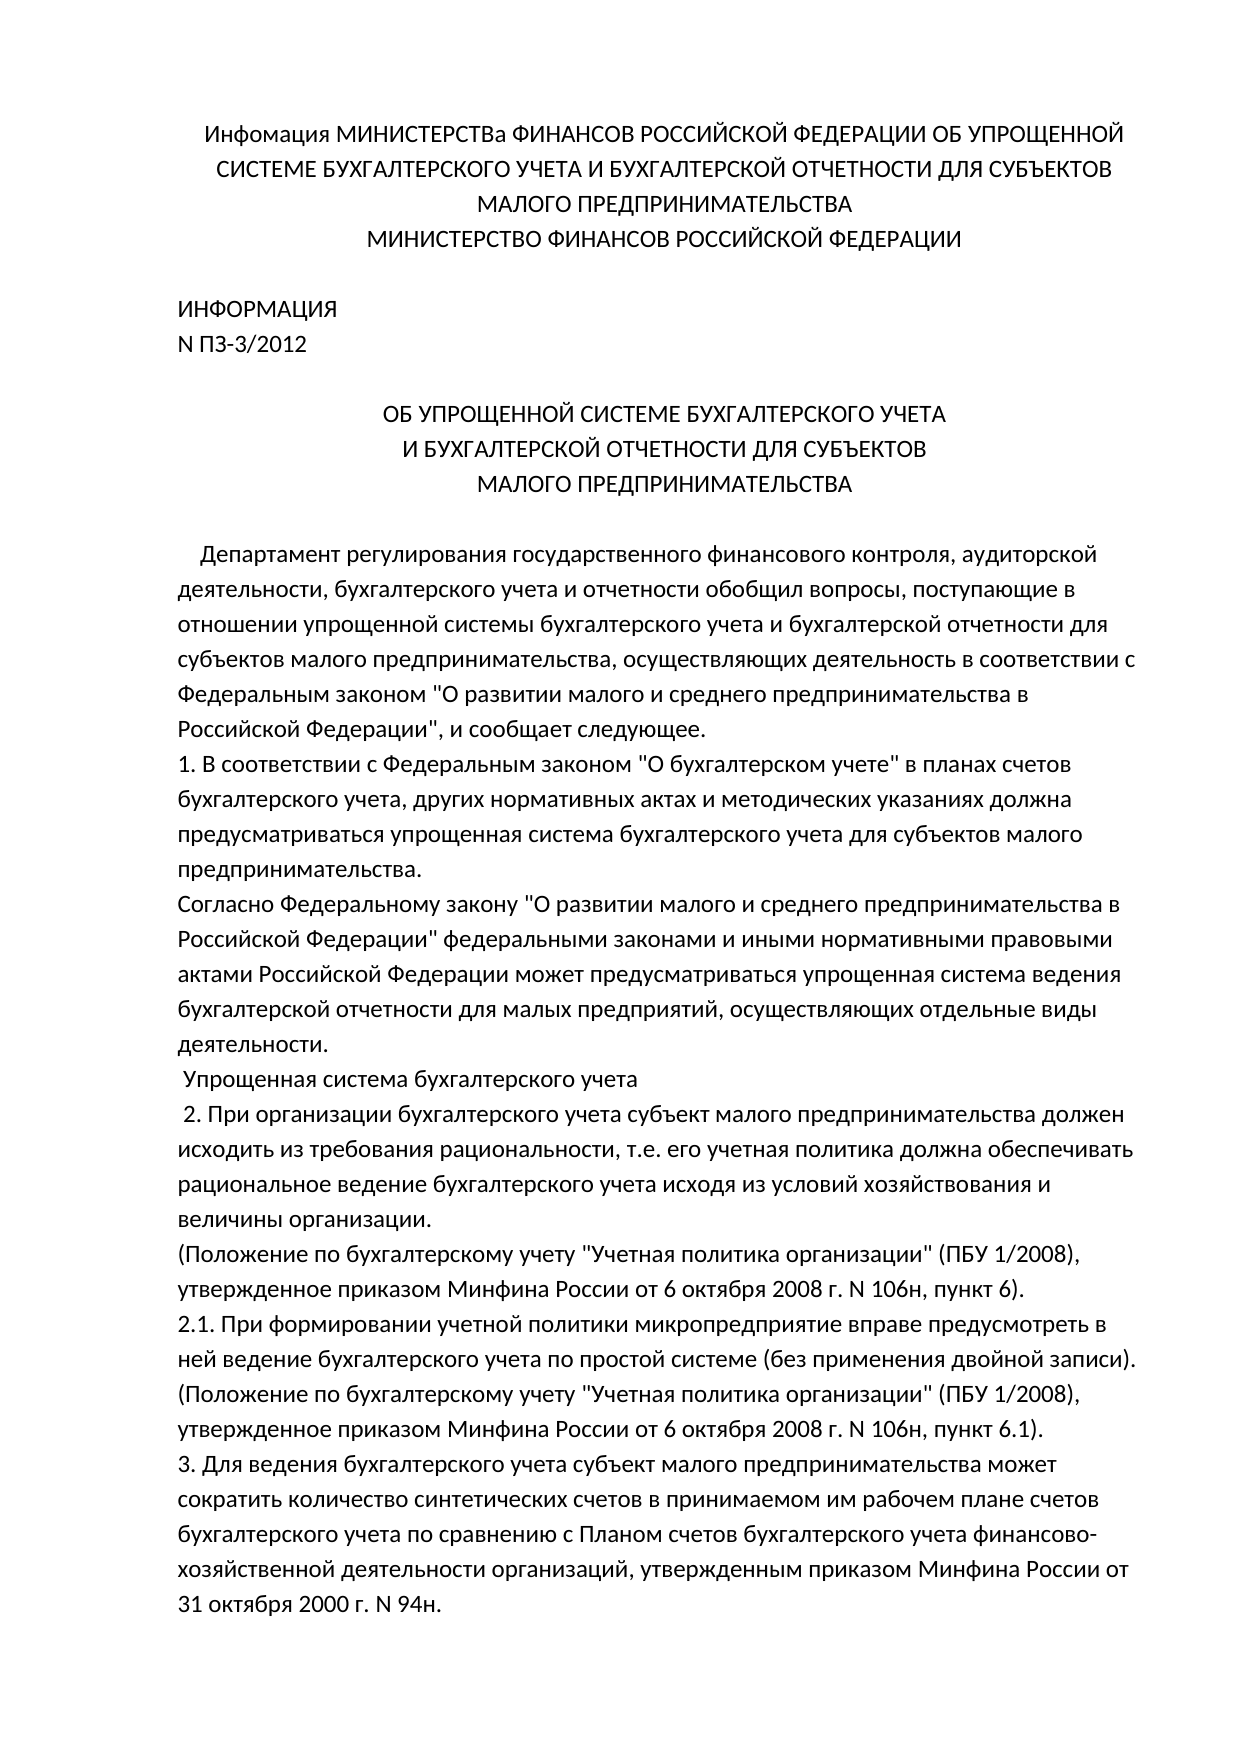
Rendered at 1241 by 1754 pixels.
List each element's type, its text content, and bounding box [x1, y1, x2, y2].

text 2. При организации бухгалтерского учета субъект малого предпринимательства должен исходить из требования рациональности, т.е. его учетная политика должна обеспечивать рациональное ведение бухгалтерского учета исходя из условий хозяйствования и величины организации. [177, 1098, 1152, 1234]
text Департамент регулирования государственного финансового контроля, аудиторской деятельности, бухгалтерского учета и отчетности обобщил вопросы, поступающие в отношении упрощенной системы бухгалтерского учета и бухгалтерской отчетности для субъектов малого предпринимательства, осуществляющих деятельность в соответствии с Федеральным законом "О развитии малого и среднего предпринимательства в Российской Федерации", и сообщает следующее. [177, 538, 1152, 744]
text МИНИСТЕРСТВО ФИНАНСОВ РОССИЙСКОЙ ФЕДЕРАЦИИ [177, 223, 1152, 254]
text 3. Для ведения бухгалтерского учета субъект малого предпринимательства может сократить количество синтетических счетов в принимаемом им рабочем плане счетов бухгалтерского учета по сравнению с Планом счетов бухгалтерского учета финансово-хозяйственной деятельности организаций, утвержденным приказом Минфина России от 31 октября 2000 г. N 94н. [177, 1448, 1152, 1619]
text МАЛОГО ПРЕДПРИНИМАТЕЛЬСТВА [177, 468, 1152, 499]
text (Положение по бухгалтерскому учету "Учетная политика организации" (ПБУ 1/2008), утвержденное приказом Минфина России от 6 октября 2008 г. N 106н, пункт 6). [177, 1238, 1152, 1304]
text (Положение по бухгалтерскому учету "Учетная политика организации" (ПБУ 1/2008), утвержденное приказом Минфина России от 6 октября 2008 г. N 106н, пункт 6.1). [177, 1378, 1152, 1444]
text Упрощенная система бухгалтерского учета [177, 1063, 1152, 1094]
text Инфомация МИНИСТЕРСТВа ФИНАНСОВ РОССИЙСКОЙ ФЕДЕРАЦИИ ОБ УПРОЩЕННОЙ СИСТЕМЕ БУХГАЛТЕРСКОГО УЧЕТА И БУХГАЛТЕРСКОЙ ОТЧЕТНОСТИ ДЛЯ СУБЪЕКТОВ МАЛОГО ПРЕДПРИНИМАТЕЛЬСТВА [177, 118, 1152, 219]
text 1. В соответствии с Федеральным законом "О бухгалтерском учете" в планах счетов бухгалтерского учета, других нормативных актах и методических указаниях должна предусматриваться упрощенная система бухгалтерского учета для субъектов малого предпринимательства. [177, 748, 1152, 884]
text И БУХГАЛТЕРСКОЙ ОТЧЕТНОСТИ ДЛЯ СУБЪЕКТОВ [177, 433, 1152, 464]
text Согласно Федеральному закону "О развитии малого и среднего предпринимательства в Российской Федерации" федеральными законами и иными нормативными правовыми актами Российской Федерации может предусматриваться упрощенная система ведения бухгалтерской отчетности для малых предприятий, осуществляющих отдельные виды деятельности. [177, 888, 1152, 1059]
text 2.1. При формировании учетной политики микропредприятие вправе предусмотреть в ней ведение бухгалтерского учета по простой системе (без применения двойной записи). [177, 1308, 1152, 1374]
text ОБ УПРОЩЕННОЙ СИСТЕМЕ БУХГАЛТЕРСКОГО УЧЕТА [177, 398, 1152, 429]
text N ПЗ-3/2012 [177, 328, 1152, 359]
text ИНФОРМАЦИЯ [177, 293, 1152, 324]
